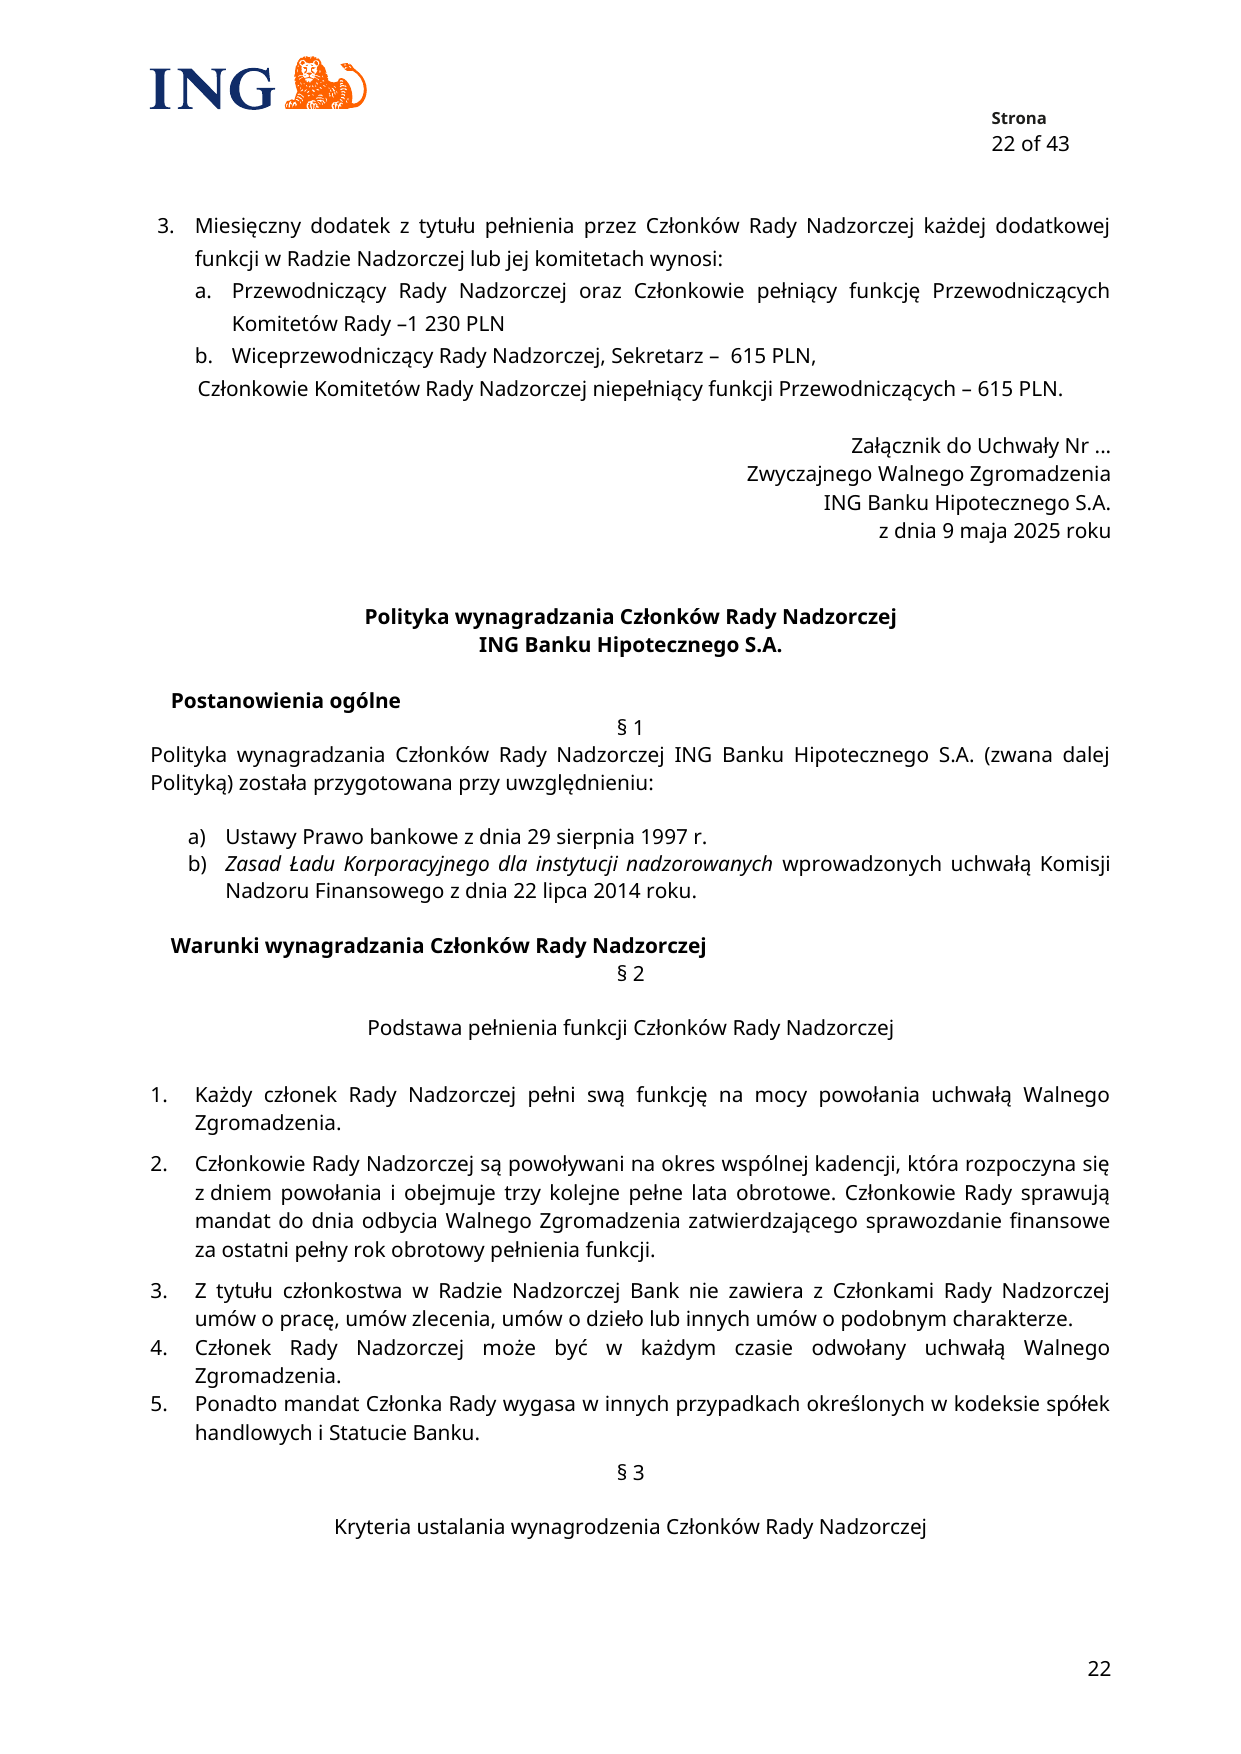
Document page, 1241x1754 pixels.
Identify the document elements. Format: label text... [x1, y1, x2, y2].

list Ponadto mandat Członka Rady wygasa w innych przypadkach określonych w kodeksie spółek handlowych i Statucie Banku. [150, 1389, 1111, 1446]
text § 1 [150, 714, 1111, 741]
list Członek Rady Nadzorczej może być w każdym czasie odwołany uchwałą Walnego Zgromadzenia. [150, 1333, 1111, 1389]
text Polityka wynagradzania Członków Rady Nadzorczej ING Banku Hipotecznego S.A. (zwana dalej Polityką) została przygotowana przy uwzględnieniu: [150, 741, 1111, 795]
list Miesięczny dodatek z tytułu pełnienia przez Członków Rady Nadzorczej każdej dodatkowej funkcji w Radzie Nadzorczej lub jej komitetach wynosi: [157, 211, 1111, 272]
list Członkowie Rady Nadzorczej są powoływani na okres wspólnej kadencji, która rozpoczyna się z dniem powołania i obejmuje trzy kolejne pełne lata obrotowe. Członkowie Rady sprawują mandat do dnia odbycia Walnego Zgromadzenia zatwierdzającego sprawozdanie finansowe za ostatni pełny rok obrotowy pełnienia funkcji. [150, 1149, 1111, 1263]
text ING Banku Hipotecznego S.A. [150, 630, 1111, 659]
list Zasad Ładu Korporacyjnego dla instytucji nadzorowanych wprowadzonych uchwałą Komisji Nadzoru Finansowego z dnia 22 lipca 2014 roku. [188, 849, 1111, 904]
text § 2 [150, 959, 1111, 986]
text § 3 [150, 1459, 1111, 1486]
text Członkowie Komitetów Rady Nadzorczej niepełniący funkcji Przewodniczących – 615 PLN. [150, 374, 1111, 403]
list Z tytułu członkostwa w Radzie Nadzorczej Bank nie zawiera z Członkami Rady Nadzorczej umów o pracę, umów zlecenia, umów o dzieło lub innych umów o podobnym charakterze. [150, 1276, 1111, 1333]
subtitle Postanowienia ogólne [171, 686, 821, 714]
list Przewodniczący Rady Nadzorczej oraz Członkowie pełniący funkcję Przewodniczących Komitetów Rady –1 230 PLN [194, 276, 1111, 337]
text Podstawa pełnienia funkcji Członków Rady Nadzorczej [150, 1013, 1111, 1041]
text z dnia 9 maja 2025 roku [225, 516, 1111, 545]
text Zwyczajnego Walnego Zgromadzenia [150, 459, 1111, 488]
subtitle Warunki wynagradzania Członków Rady Nadzorczej [171, 931, 821, 959]
list Wiceprzewodniczący Rady Nadzorczej, Sekretarz – 615 PLN, [194, 342, 1111, 370]
list Każdy członek Rady Nadzorczej pełni swą funkcję na mocy powołania uchwałą Walnego Zgromadzenia. [150, 1080, 1111, 1137]
text Polityka wynagradzania Członków Rady Nadzorczej [150, 602, 1111, 630]
text Kryteria ustalania wynagrodzenia Członków Rady Nadzorczej [150, 1513, 1111, 1540]
list Ustawy Prawo bankowe z dnia 29 sierpnia 1997 r. [188, 822, 1111, 849]
text ING Banku Hipotecznego S.A. [150, 488, 1111, 516]
text Załącznik do Uchwały Nr ... [150, 431, 1111, 459]
